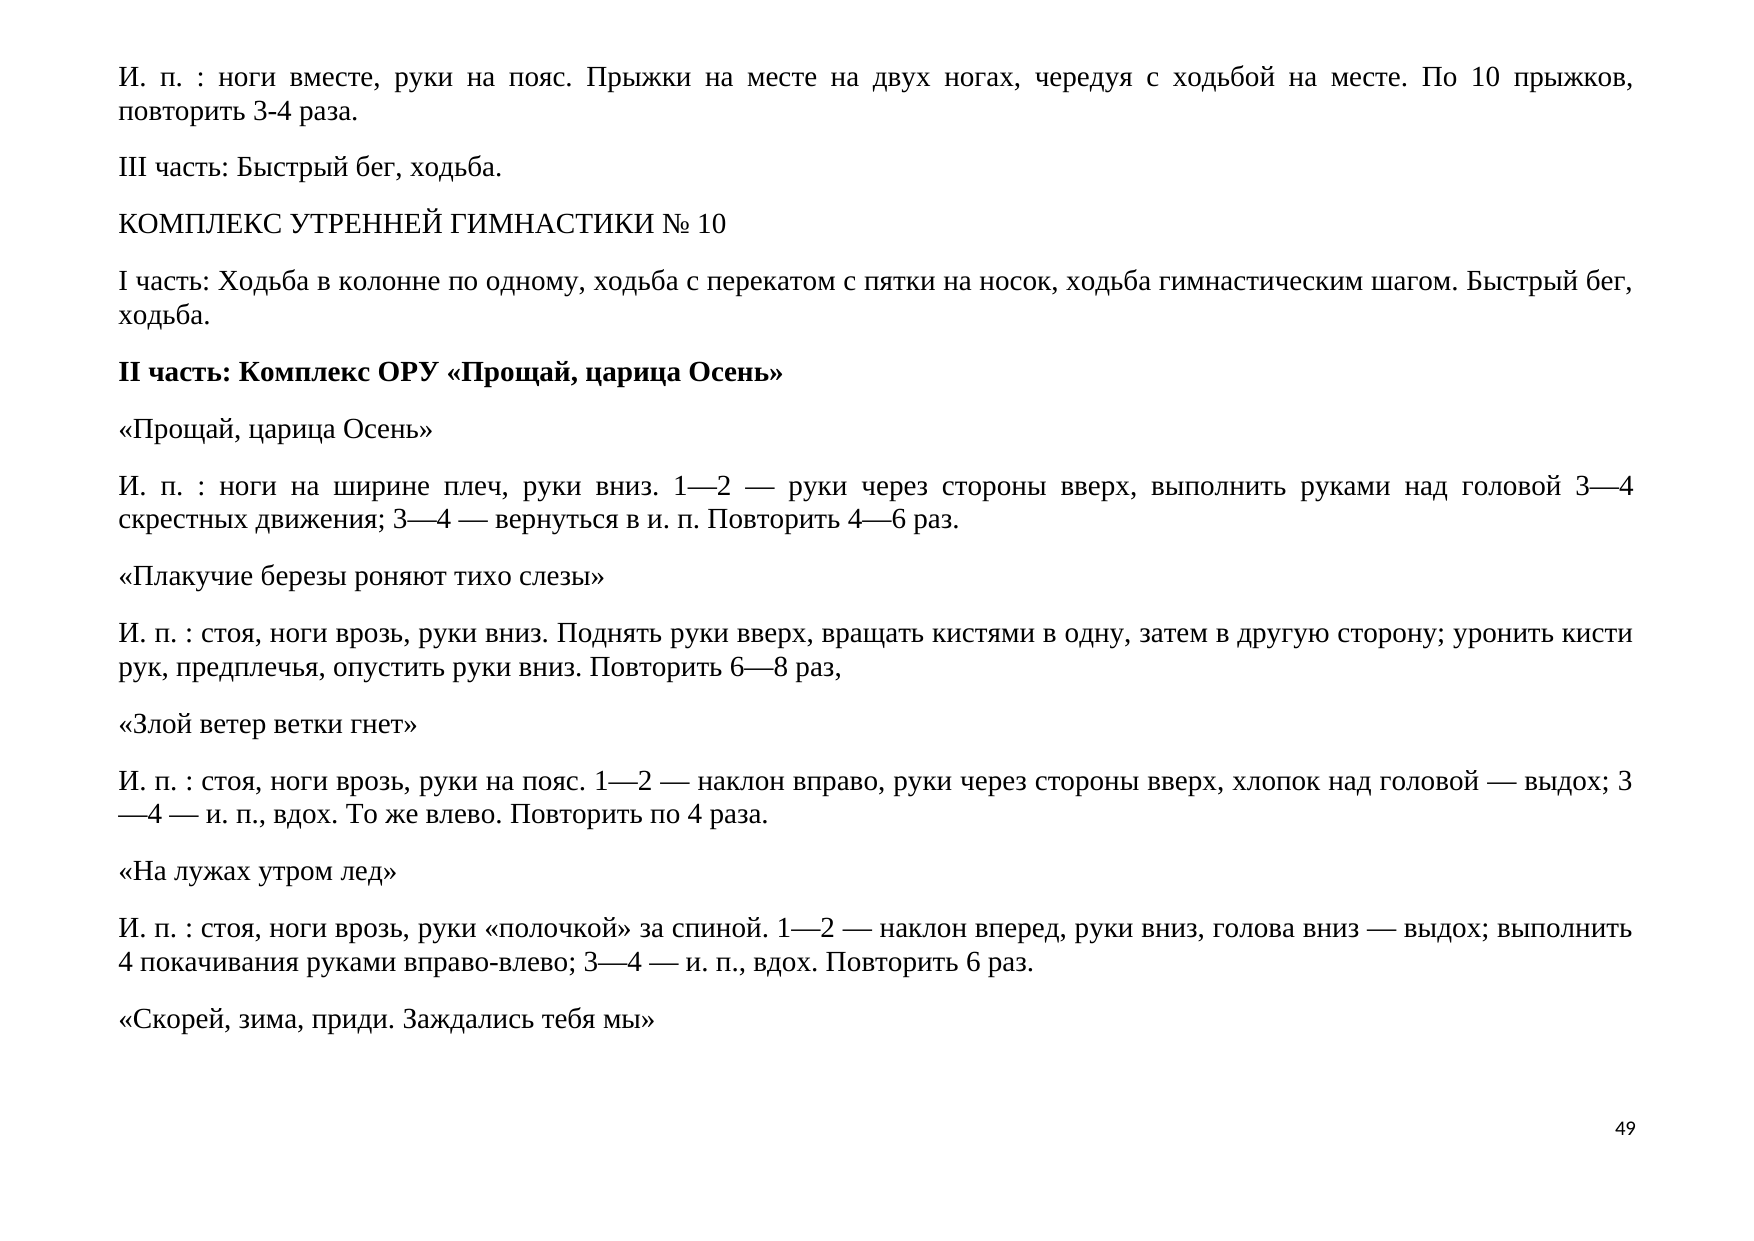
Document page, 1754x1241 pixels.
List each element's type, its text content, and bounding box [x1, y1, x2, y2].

text «Прощай, царица Осень» [118, 411, 1636, 444]
text I часть: Ходьба в колонне по одному, ходьба с перекатом с пятки на носок, ходьба гимнастическим шагом. Быстрый бег, ходьба. [118, 263, 1636, 331]
text II часть: Комплекс ОРУ «Прощай, царица Осень» [118, 354, 1636, 388]
text «Скорей, зима, приди. Заждались тебя мы» [118, 1001, 1636, 1034]
text «Плакучие березы роняют тихо слезы» [118, 558, 1636, 592]
text И. п. : стоя, ноги врозь, руки вниз. Поднять руки вверх, вращать кистями в одну, затем в другую сторону; уронить кисти рук, предплечья, опустить руки вниз. Повторить 6—8 раз, [118, 616, 1636, 683]
text III часть: Быстрый бег, ходьба. [118, 149, 1636, 183]
text «На лужах утром лед» [118, 853, 1636, 887]
text И. п. : ноги вместе, руки на пояс. Прыжки на месте на двух ногах, чередуя с ходьбой на месте. По 10 прыжков, повторить 3-4 раза. [118, 59, 1636, 126]
text И. п. : стоя, ноги врозь, руки «полочкой» за спиной. 1—2 — наклон вперед, руки вниз, голова вниз — выдох; выполнить 4 покачивания руками вправо-влево; 3—4 — и. п., вдох. Повторить 6 раз. [118, 911, 1636, 978]
text И. п. : стоя, ноги врозь, руки на пояс. 1—2 — наклон вправо, руки через стороны вверх, хлопок над головой — выдох; 3—4 — и. п., вдох. То же влево. Повторить по 4 раза. [118, 763, 1636, 830]
text «Злой ветер ветки гнет» [118, 706, 1636, 739]
text КОМПЛЕКС УТРЕННЕЙ ГИМНАСТИКИ № 10 [118, 207, 1636, 240]
text И. п. : ноги на ширине плеч, руки вниз. 1—2 — руки через стороны вверх, выполнить руками над головой 3—4 скрестных движения; 3—4 — вернуться в и. п. Повторить 4—6 раз. [118, 468, 1636, 535]
